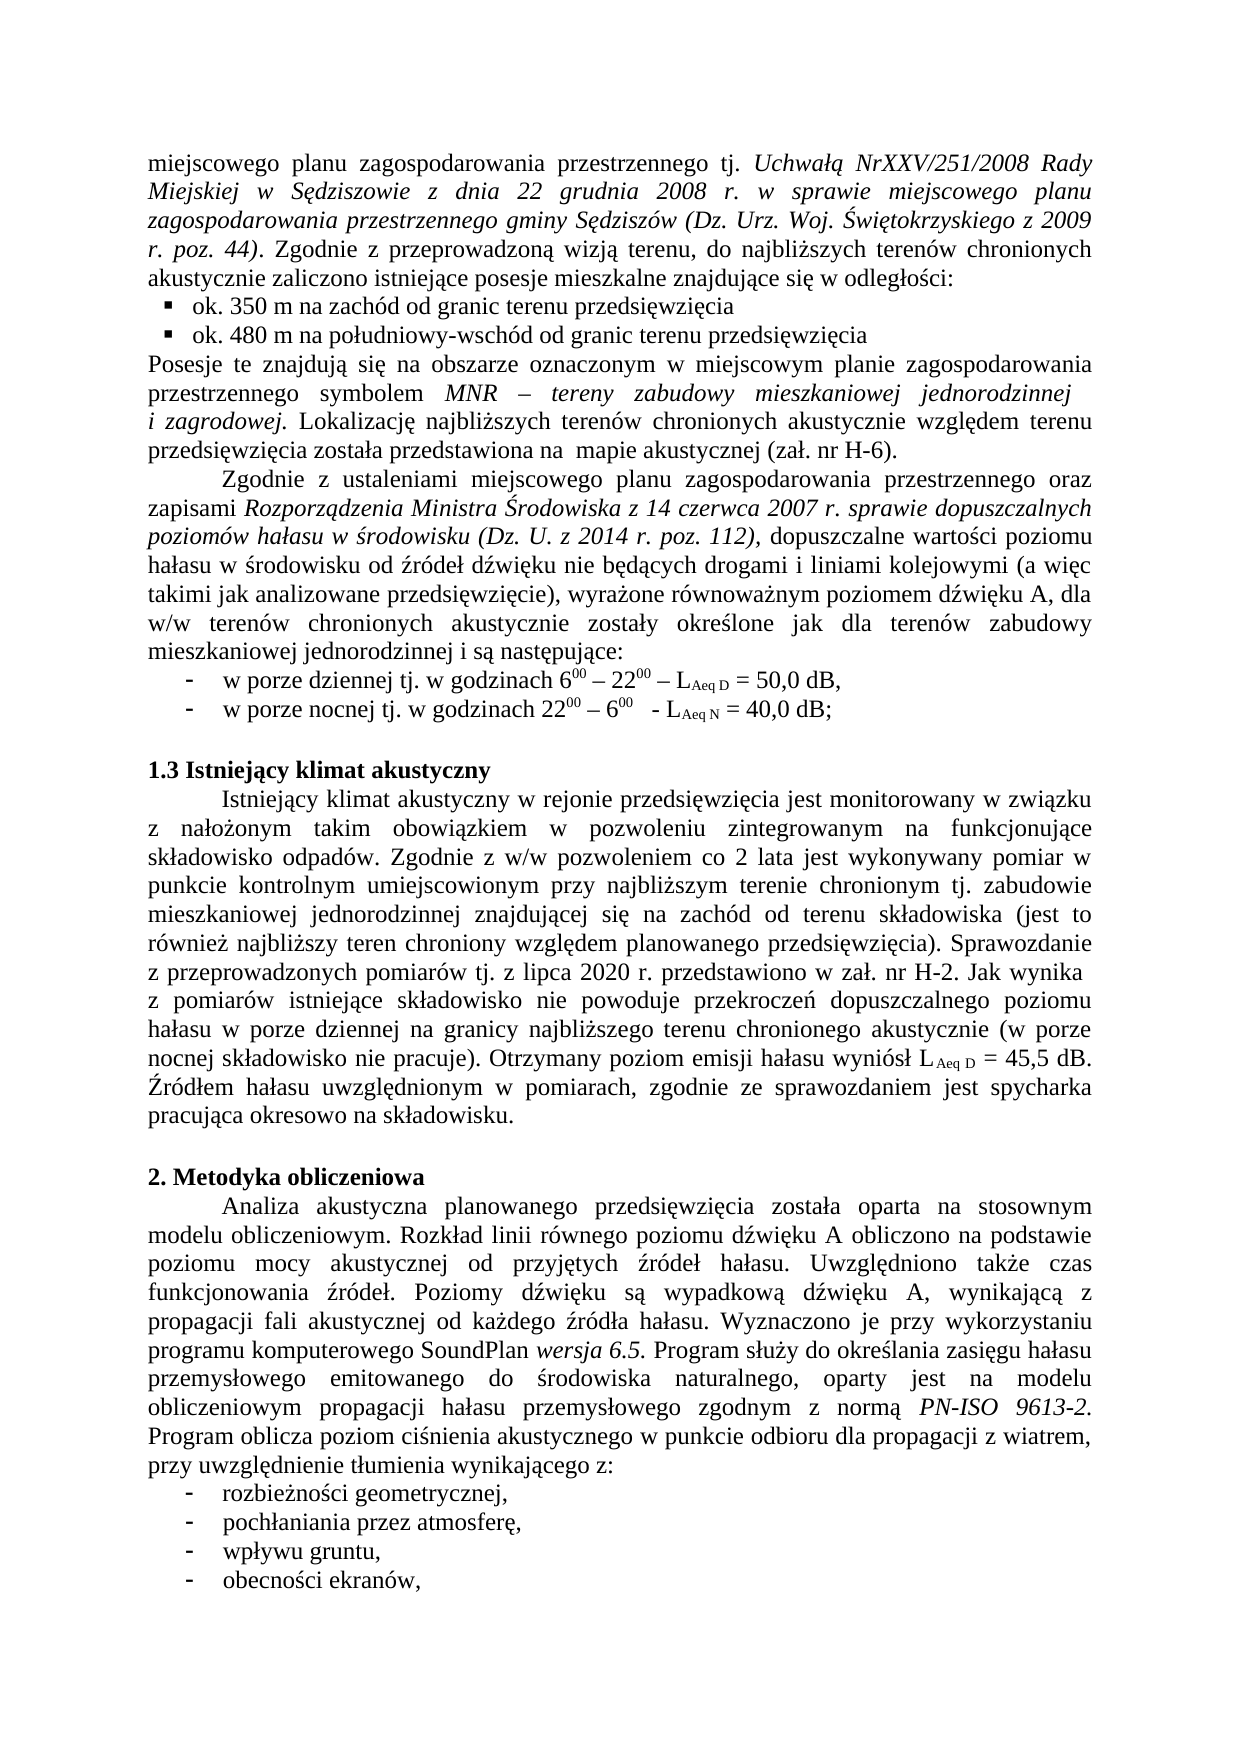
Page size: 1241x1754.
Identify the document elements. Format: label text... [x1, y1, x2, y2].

list pochłaniania przez atmosferę, [185, 1507, 1093, 1536]
text 1.3 Istniejący klimat akustyczny [148, 756, 1093, 784]
text Zgodnie z ustaleniami miejscowego planu zagospodarowania przestrzennego oraz zapisami Rozporządzenia Ministra Środowiska z 14 czerwca 2007 r. sprawie dopuszczalnych poziomów hałasu w środowisku (Dz. U. z 2014 r. poz. 112), dopuszczalne wartości poziomu hałasu w środowisku od źródeł dźwięku nie będących drogami i liniami kolejowymi (a więc takimi jak analizowane przedsięwzięcie), wyrażone równoważnym poziomem dźwięku A, dla w/w terenów chronionych akustycznie zostały określone jak dla terenów zabudowy mieszkaniowej jednorodzinnej i są następujące: [148, 464, 1093, 665]
text Istniejący klimat akustyczny w rejonie przedsięwzięcia jest monitorowany w związku z nałożonym takim obowiązkiem w pozwoleniu zintegrowanym na funkcjonujące składowisko odpadów. Zgodnie z w/w pozwoleniem co 2 lata jest wykonywany pomiar w punkcie kontrolnym umiejscowionym przy najbliższym terenie chronionym tj. zabudowie mieszkaniowej jednorodzinnej znajdującej się na zachód od terenu składowiska (jest to również najbliższy teren chroniony względem planowanego przedsięwzięcia). Sprawozdanie z przeprowadzonych pomiarów tj. z lipca 2020 r. przedstawiono w zał. nr H-2. Jak wynika z pomiarów istniejące składowisko nie powoduje przekroczeń dopuszczalnego poziomu hałasu w porze dziennej na granicy najbliższego terenu chronionego akustycznie (w porze nocnej składowisko nie pracuje). Otrzymany poziom emisji hałasu wyniósł LAeq D = 45,5 dB. Źródłem hałasu uwzględnionym w pomiarach, zgodnie ze sprawozdaniem jest spycharka pracująca okresowo na składowisku. [148, 784, 1093, 1129]
list w porze nocnej tj. w godzinach 2200 – 600 - LAeq N = 40,0 dB; [185, 694, 1093, 723]
list obecności ekranów, [185, 1565, 1093, 1593]
text Analiza akustyczna planowanego przedsięwzięcia została oparta na stosownym modelu obliczeniowym. Rozkład linii równego poziomu dźwięku A obliczono na podstawie poziomu mocy akustycznej od przyjętych źródeł hałasu. Uwzględniono także czas funkcjonowania źródeł. Poziomy dźwięku są wypadkową dźwięku A, wynikającą z propagacji fali akustycznej od każdego źródła hałasu. Wyznaczono je przy wykorzystaniu programu komputerowego SoundPlan wersja 6.5. Program służy do określania zasięgu hałasu przemysłowego emitowanego do środowiska naturalnego, oparty jest na modelu obliczeniowym propagacji hałasu przemysłowego zgodnym z normą PN-ISO 9613-2. Program oblicza poziom ciśnienia akustycznego w punkcie odbioru dla propagacji z wiatrem, przy uwzględnienie tłumienia wynikającego z: [148, 1191, 1093, 1478]
list ok. 480 m na południowy-wschód od granic terenu przedsięwzięcia [162, 320, 1093, 349]
text Posesje te znajdują się na obszarze oznaczonym w miejscowym planie zagospodarowania przestrzennego symbolem MNR – tereny zabudowy mieszkaniowej jednorodzinnej i zagrodowej. Lokalizację najbliższych terenów chronionych akustycznie względem terenu przedsięwzięcia została przedstawiona na mapie akustycznej (zał. nr H-6). [148, 349, 1093, 464]
list ok. 350 m na zachód od granic terenu przedsięwzięcia [162, 291, 1093, 320]
text 2. Metodyka obliczeniowa [148, 1162, 1093, 1191]
list rozbieżności geometrycznej, [185, 1478, 1093, 1507]
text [148, 148, 1093, 291]
list wpływu gruntu, [185, 1536, 1093, 1565]
list w porze dziennej tj. w godzinach 600 – 2200 – LAeq D = 50,0 dB, [185, 665, 1093, 694]
